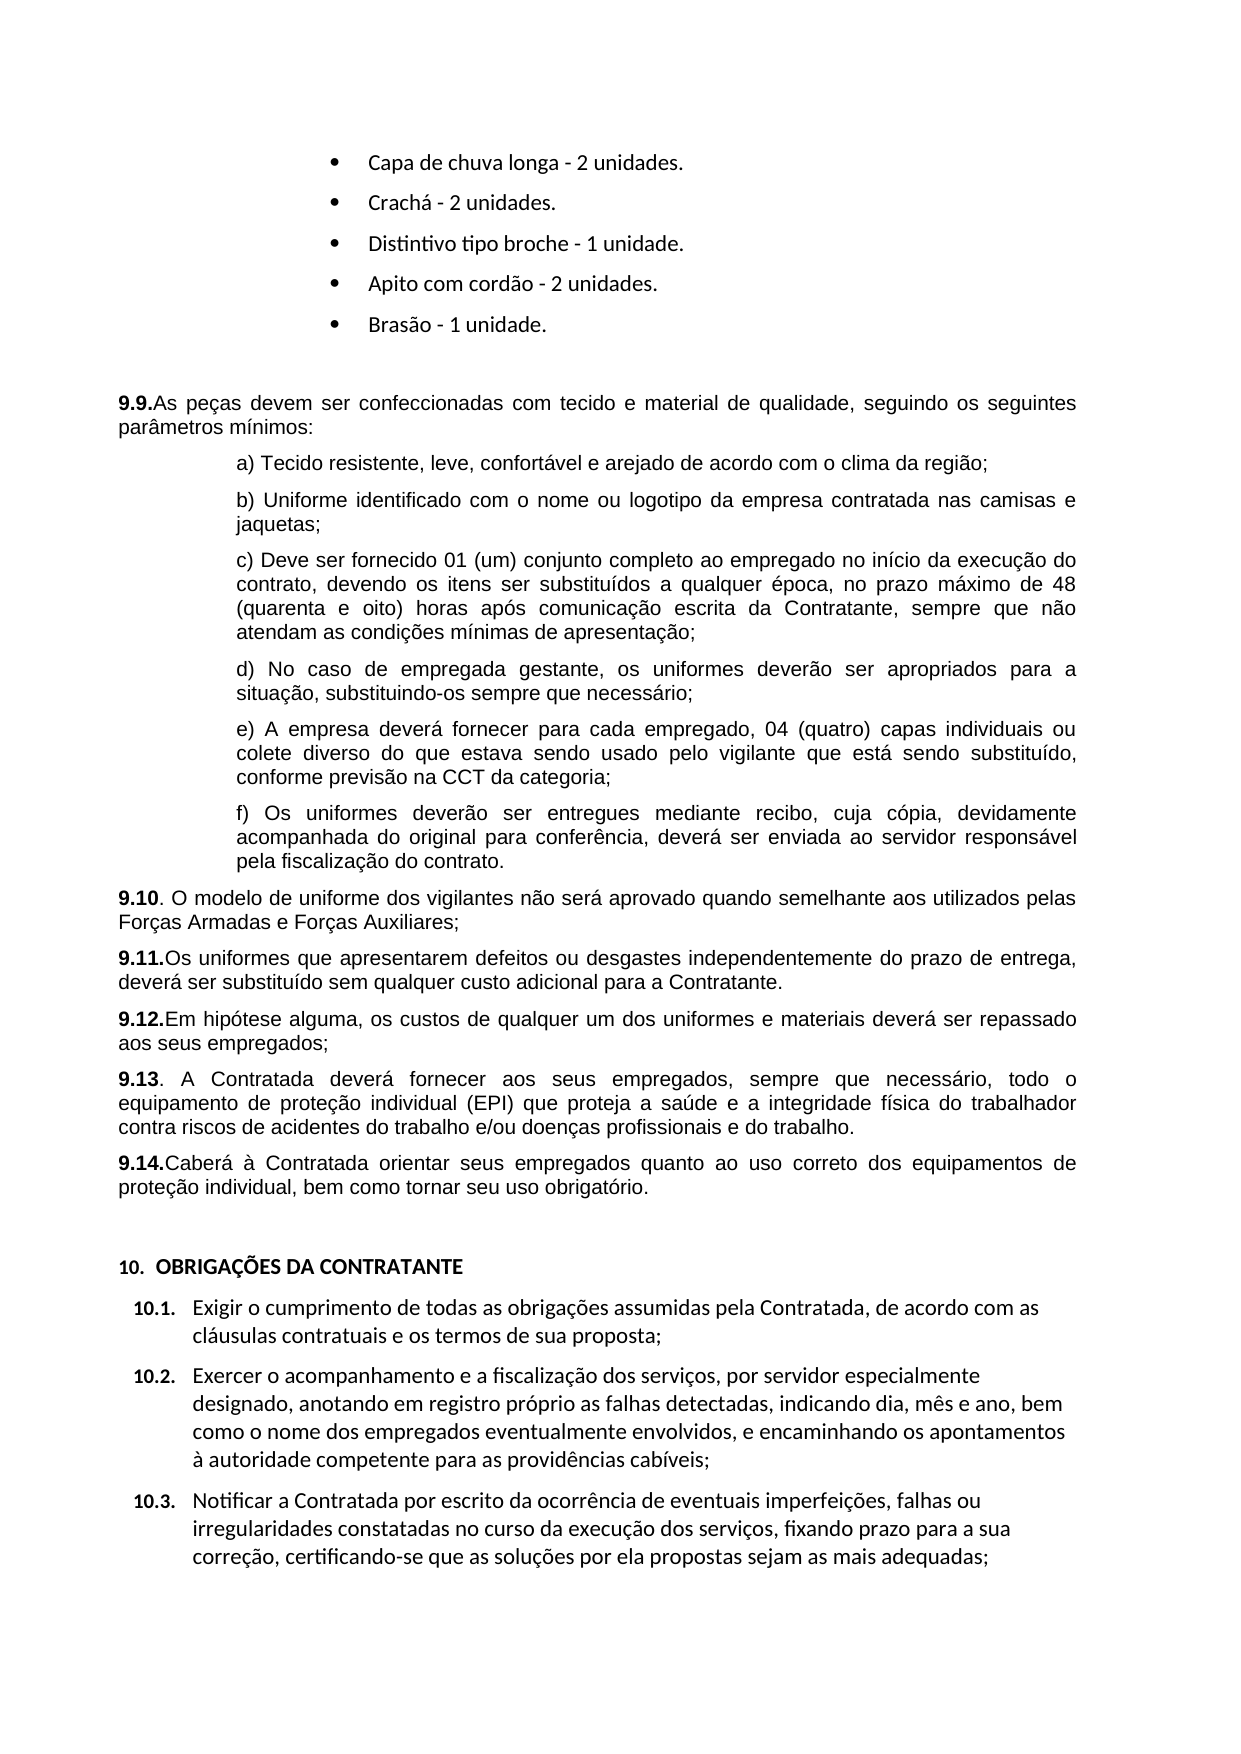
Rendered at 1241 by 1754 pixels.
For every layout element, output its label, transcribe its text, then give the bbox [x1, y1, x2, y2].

text 9.10. O modelo de uniforme dos vigilantes não será aprovado quando semelhante aos utilizados pelas Forças Armadas e Forças Auxiliares; [118, 886, 1078, 933]
list Distintivo tipo broche - 1 unidade. [331, 229, 1078, 257]
list Notificar a Contratada por escrito da ocorrência de eventuais imperfeições, falhas ou irregularidades constatadas no curso da execução dos serviços, fixando prazo para a sua correção, certificando-se que as soluções por ela propostas sejam as mais adequadas; [133, 1486, 1078, 1570]
text 9.13. A Contratada deverá fornecer aos seus empregados, sempre que necessário, todo o equipamento de proteção individual (EPI) que proteja a saúde e a integridade física do trabalhador contra riscos de acidentes do trabalho e/ou doenças profissionais e do trabalho. [118, 1067, 1078, 1139]
text b) Uniforme identificado com o nome ou logotipo da empresa contratada nas camisas e jaquetas; [236, 488, 1078, 536]
list OBRIGAÇÕES DA CONTRATANTE [118, 1252, 1078, 1280]
text d) No caso de empregada gestante, os uniformes deverão ser apropriados para a situação, substituindo-os sempre que necessário; [236, 656, 1078, 704]
list Apito com cordão - 2 unidades. [331, 269, 1078, 297]
text e) A empresa deverá fornecer para cada empregado, 04 (quatro) capas individuais ou colete diverso do que estava sendo usado pelo vigilante que está sendo substituído, conforme previsão na CCT da categoria; [236, 717, 1078, 789]
text 9.9.As peças devem ser confeccionadas com tecido e material de qualidade, seguindo os seguintes parâmetros mínimos: [118, 391, 1078, 439]
list Crachá - 2 unidades. [331, 188, 1078, 216]
text 9.14.Caberá à Contratada orientar seus empregados quanto ao uso correto dos equipamentos de proteção individual, bem como tornar seu uso obrigatório. [118, 1151, 1078, 1199]
text 9.11.Os uniformes que apresentarem defeitos ou desgastes independentemente do prazo de entrega, deverá ser substituído sem qualquer custo adicional para a Contratante. [118, 946, 1078, 994]
text c) Deve ser fornecido 01 (um) conjunto completo ao empregado no início da execução do contrato, devendo os itens ser substituídos a qualquer época, no prazo máximo de 48 (quarenta e oito) horas após comunicação escrita da Contratante, sempre que não atendam as condições mínimas de apresentação; [236, 548, 1078, 644]
list Brasão - 1 unidade. [331, 310, 1078, 338]
list Exigir o cumprimento de todas as obrigações assumidas pela Contratada, de acordo com as cláusulas contratuais e os termos de sua proposta; [133, 1293, 1078, 1349]
text a) Tecido resistente, leve, confortável e arejado de acordo com o clima da região; [236, 451, 1078, 475]
text f) Os uniformes deverão ser entregues mediante recibo, cuja cópia, devidamente acompanhada do original para conferência, deverá ser enviada ao servidor responsável pela fiscalização do contrato. [236, 801, 1078, 873]
list Capa de chuva longa - 2 unidades. [331, 148, 1078, 176]
list Exercer o acompanhamento e a fiscalização dos serviços, por servidor especialmente designado, anotando em registro próprio as falhas detectadas, indicando dia, mês e ano, bem como o nome dos empregados eventualmente envolvidos, e encaminhando os apontamentos à autoridade competente para as providências cabíveis; [133, 1361, 1078, 1473]
text 9.12.Em hipótese alguma, os custos de qualquer um dos uniformes e materiais deverá ser repassado aos seus empregados; [118, 1006, 1078, 1054]
